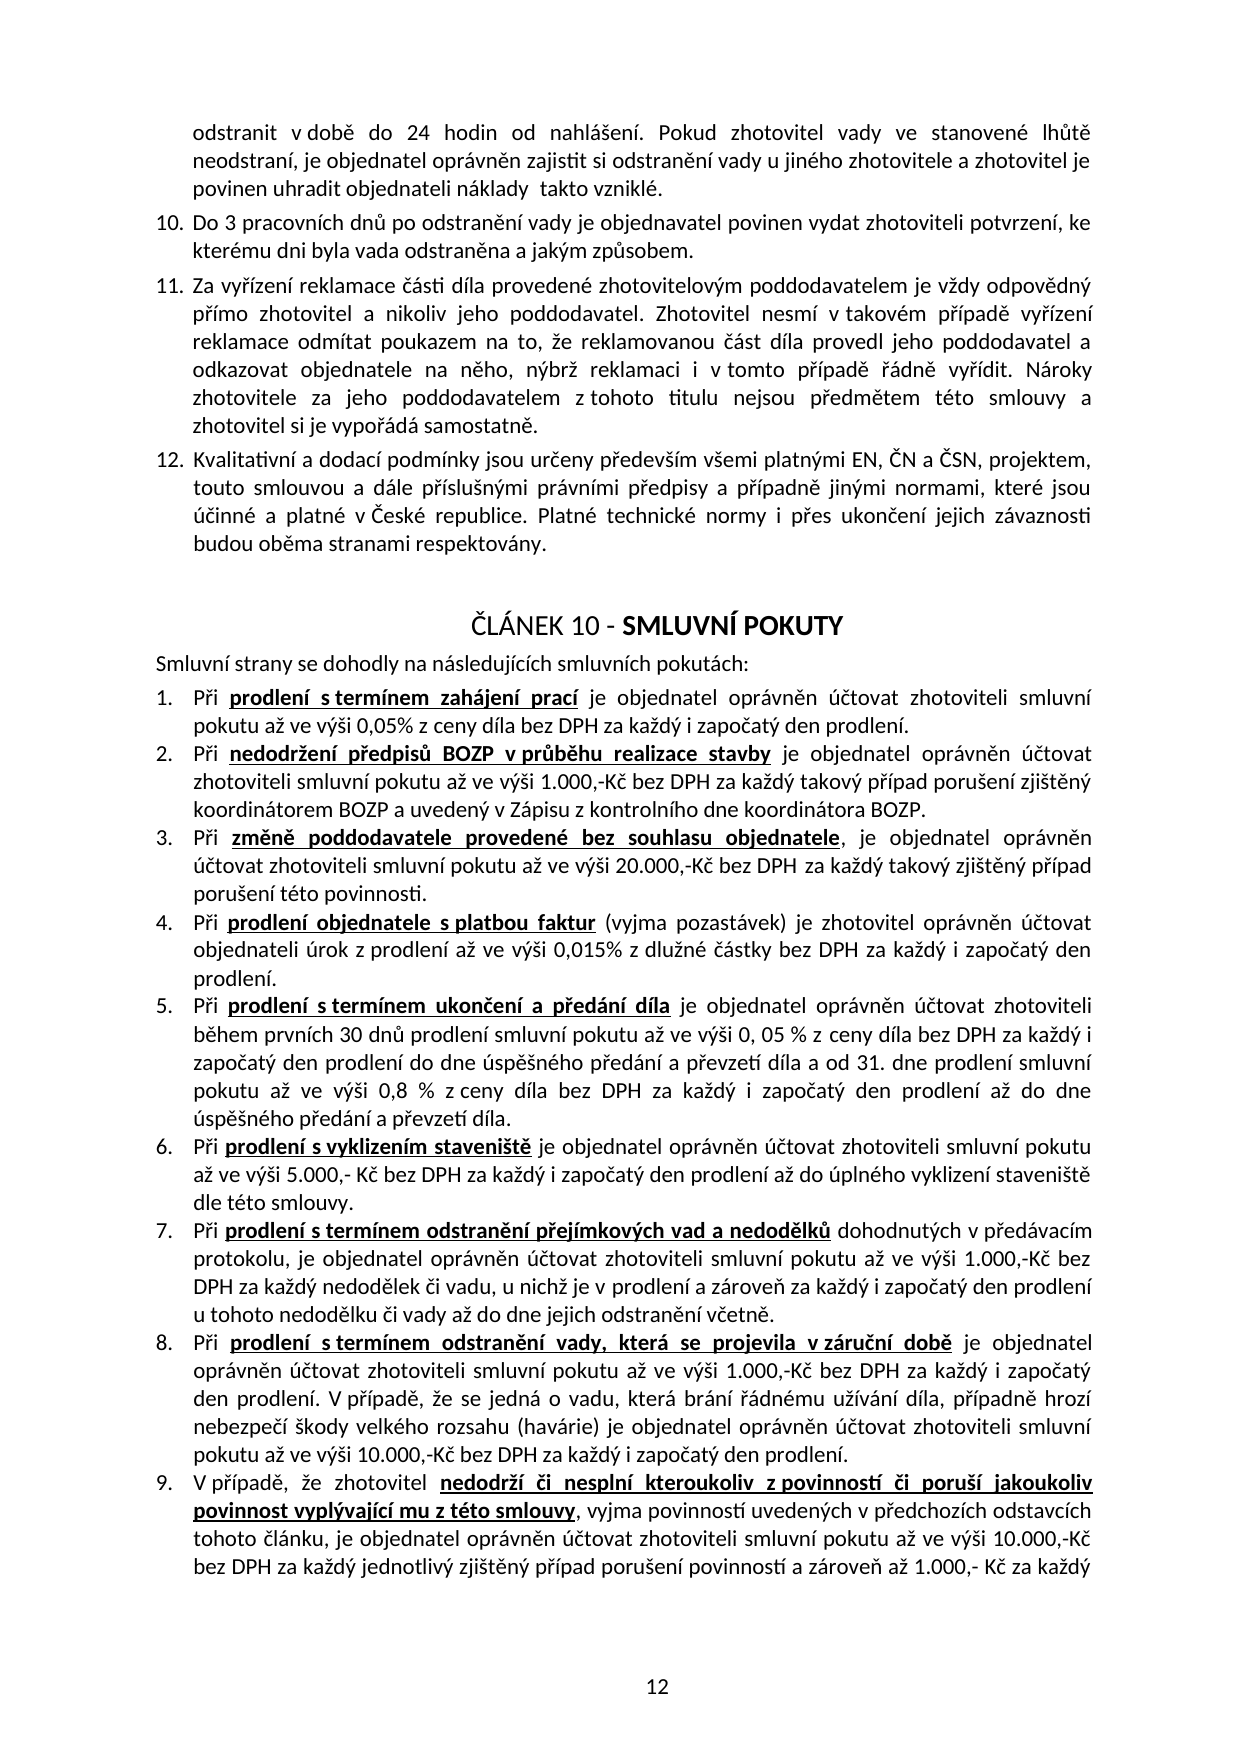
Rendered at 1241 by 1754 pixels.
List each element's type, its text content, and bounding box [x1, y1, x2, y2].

list Kvalitativní a dodací podmínky jsou určeny především všemi platnými EN, ČN a ČSN, projektem, touto smlouvou a dále příslušnými právními předpisy a případně jinými normami, které jsou účinné a platné v České republice. Platné technické normy i přes ukončení jejich závaznosti budou oběma stranami respektovány. [156, 445, 1093, 557]
list Do 3 pracovních dnů po odstranění vady je objednavatel povinen vydat zhotoviteli potvrzení, ke kterému dni byla vada odstraněna a jakým způsobem. [155, 208, 1093, 264]
list Při prodlení s termínem odstranění přejímkových vad a nedodělků dohodnutých v předávacím protokolu, je objednatel oprávněn účtovat zhotoviteli smluvní pokutu až ve výši 1.000,-Kč bez DPH za každý nedodělek či vadu, u nichž je v prodlení a zároveň za každý i započatý den prodlení u tohoto nedodělku či vady až do dne jejich odstranění včetně. [156, 1216, 1093, 1328]
list Při prodlení s vyklizením staveniště je objednatel oprávněn účtovat zhotoviteli smluvní pokutu až ve výši 5.000,- Kč bez DPH za každý i započatý den prodlení až do úplného vyklizení staveniště dle této smlouvy. [156, 1132, 1093, 1216]
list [156, 1468, 1093, 1580]
list Při změně poddodavatele provedené bez souhlasu objednatele, je objednatel oprávněn účtovat zhotoviteli smluvní pokutu až ve výši 20.000,-Kč bez DPH za každý takový zjištěný případ porušení této povinnosti. [156, 823, 1093, 908]
list Při prodlení s termínem zahájení prací je objednatel oprávněn účtovat zhotoviteli smluvní pokutu až ve výši 0,05% z ceny díla bez DPH za každý i započatý den prodlení. [156, 683, 1093, 739]
text Smluvní strany se dohodly na následujících smluvních pokutách: [118, 649, 1093, 677]
list Za vyřízení reklamace části díla provedené zhotovitelovým poddodavatelem je vždy odpovědný přímo zhotovitel a nikoliv jeho poddodavatel. Zhotovitel nesmí v takovém případě vyřízení reklamace odmítat poukazem na to, že reklamovanou část díla provedl jeho poddodavatel a odkazovat objednatele na něho, nýbrž reklamaci i v tomto případě řádně vyřídit. Nároky zhotovitele za jeho poddodavatelem z tohoto titulu nejsou předmětem této smlouvy a zhotovitel si je vypořádá samostatně. [155, 271, 1093, 439]
subtitle Článek 10 - Smluvní pokuty [118, 607, 1093, 643]
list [155, 118, 1093, 202]
list Při nedodržení předpisů BOZP v průběhu realizace stavby je objednatel oprávněn účtovat zhotoviteli smluvní pokutu až ve výši 1.000,-Kč bez DPH za každý takový případ porušení zjištěný koordinátorem BOZP a uvedený v Zápisu z kontrolního dne koordinátora BOZP. [156, 739, 1093, 823]
list Při prodlení s termínem ukončení a předání díla je objednatel oprávněn účtovat zhotoviteli během prvních 30 dnů prodlení smluvní pokutu až ve výši 0, 05 % z ceny díla bez DPH za každý i započatý den prodlení do dne úspěšného předání a převzetí díla a od 31. dne prodlení smluvní pokutu až ve výši 0,8 % z ceny díla bez DPH za každý i započatý den prodlení až do dne úspěšného předání a převzetí díla. [156, 992, 1093, 1132]
list Při prodlení objednatele s platbou faktur (vyjma pozastávek) je zhotovitel oprávněn účtovat objednateli úrok z prodlení až ve výši 0,015% z dlužné částky bez DPH za každý i započatý den prodlení. [156, 908, 1093, 992]
list Při prodlení s termínem odstranění vady, která se projevila v záruční době je objednatel oprávněn účtovat zhotoviteli smluvní pokutu až ve výši 1.000,-Kč bez DPH za každý i započatý den prodlení. V případě, že se jedná o vadu, která brání řádnému užívání díla, případně hrozí nebezpečí škody velkého rozsahu (havárie) je objednatel oprávněn účtovat zhotoviteli smluvní pokutu až ve výši 10.000,-Kč bez DPH za každý i započatý den prodlení. [156, 1328, 1093, 1468]
